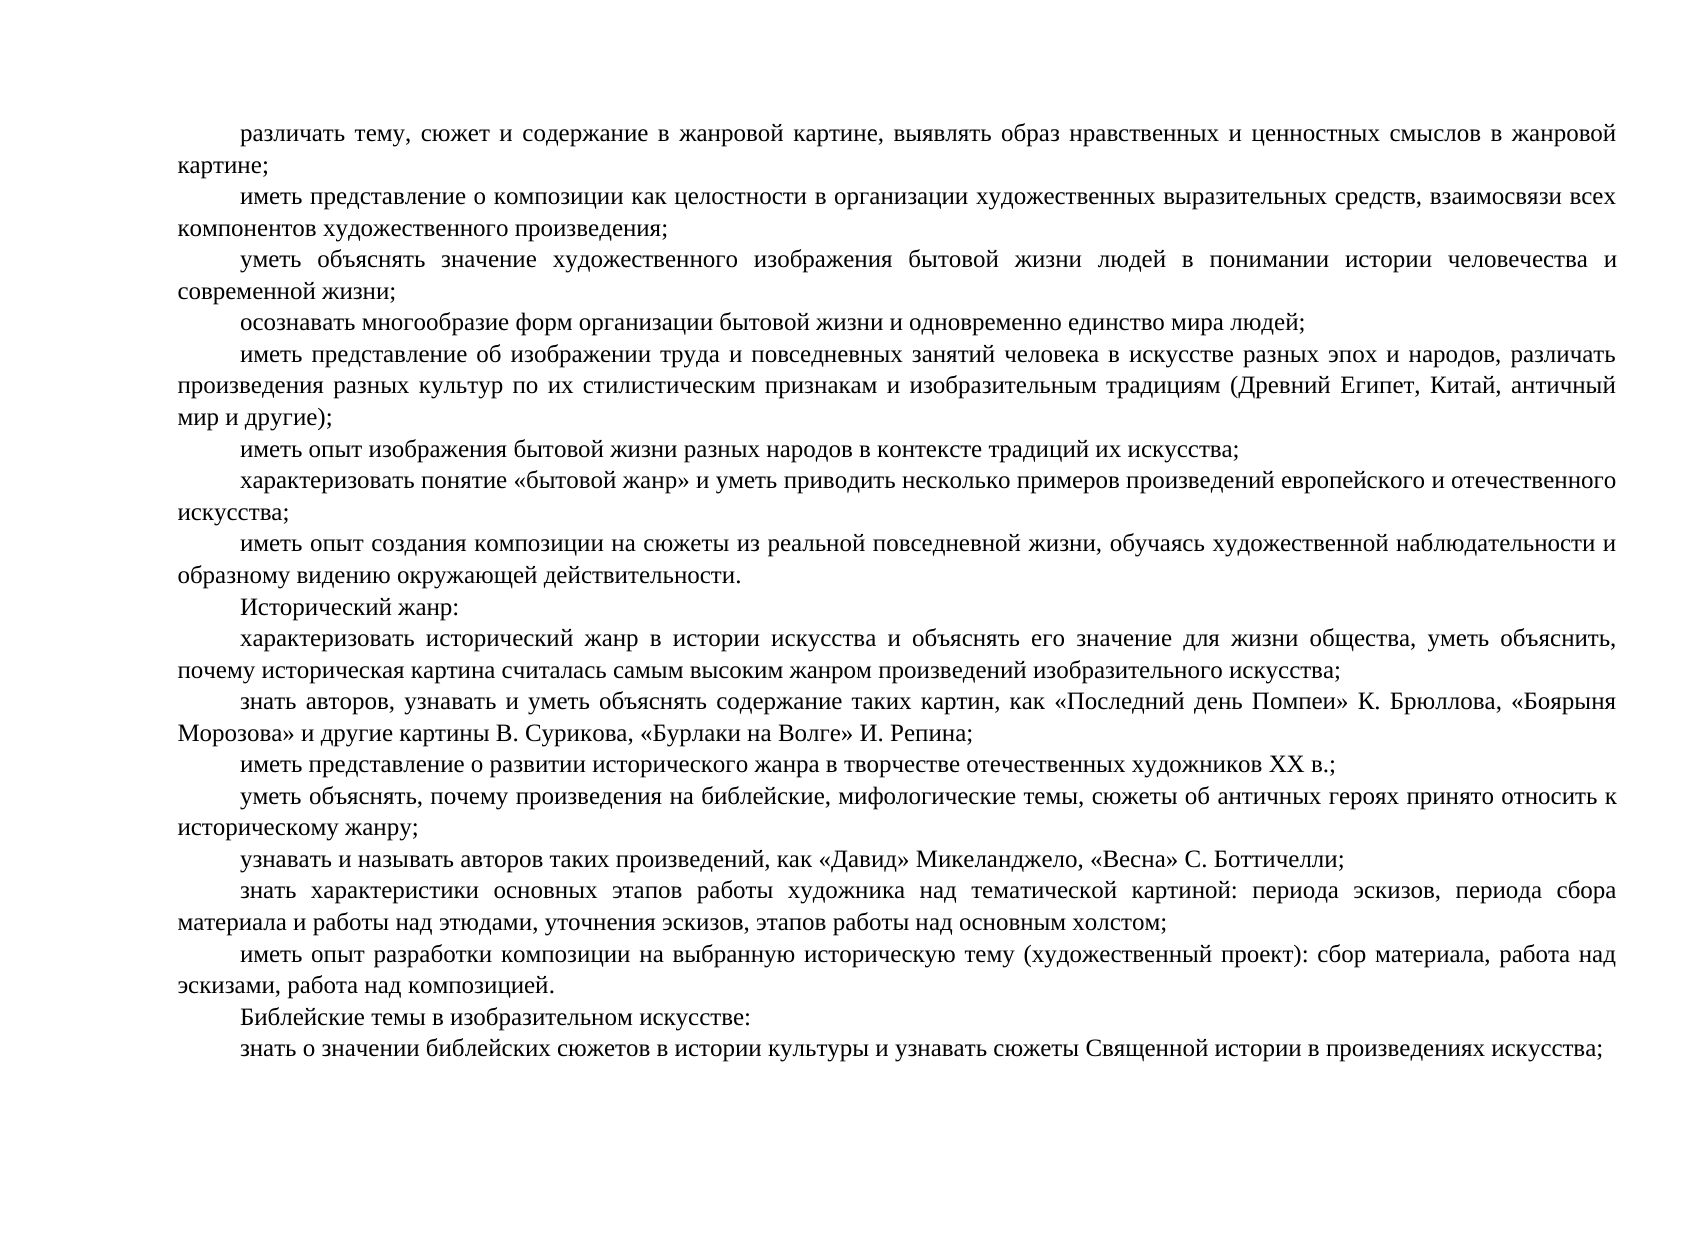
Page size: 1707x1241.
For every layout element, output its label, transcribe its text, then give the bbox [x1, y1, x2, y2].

text знать характеристики основных этапов работы художника над тематической картиной: периода эскизов, периода сбора материала и работы над этюдами, уточнения эскизов, этапов работы над основным холстом; [177, 876, 1618, 936]
text уметь объяснять, почему произведения на библейские, мифологические темы, сюжеты об античных героях принято относить к историческому жанру; [177, 781, 1618, 841]
text иметь опыт создания композиции на сюжеты из реальной повседневной жизни, обучаясь художественной наблюдательности и образному видению окружающей действительности. [177, 528, 1618, 589]
text Исторический жанр: [177, 592, 1618, 620]
text различать тему, сюжет и содержание в жанровой картине, выявлять образ нравственных и ценностных смыслов в жанровой картине; [177, 118, 1618, 178]
text знать о значении библейских сюжетов в истории культуры и узнавать сюжеты Священной истории в произведениях искусства; [177, 1033, 1618, 1062]
text осознавать многообразие форм организации бытовой жизни и одновременно единство мира людей; [177, 307, 1618, 336]
text иметь представление об изображении труда и повседневных занятий человека в искусстве разных эпох и народов, различать произведения разных культур по их стилистическим признакам и изобразительным традициям (Древний Египет, Китай, античный мир и другие); [177, 339, 1618, 431]
text иметь представление о развитии исторического жанра в творчестве отечественных художников ХХ в.; [177, 749, 1618, 778]
text знать авторов, узнавать и уметь объяснять содержание таких картин, как «Последний день Помпеи» К. Брюллова, «Боярыня Морозова» и другие картины В. Сурикова, «Бурлаки на Волге» И. Репина; [177, 686, 1618, 747]
text иметь представление о композиции как целостности в организации художественных выразительных средств, взаимосвязи всех компонентов художественного произведения; [177, 181, 1618, 242]
text иметь опыт изображения бытовой жизни разных народов в контексте традиций их искусства; [177, 434, 1618, 462]
text иметь опыт разработки композиции на выбранную историческую тему (художественный проект): сбор материала, работа над эскизами, работа над композицией. [177, 939, 1618, 999]
text узнавать и называть авторов таких произведений, как «Давид» Микеланджело, «Весна» С. Боттичелли; [177, 844, 1618, 873]
text Библейские темы в изобразительном искусстве: [177, 1002, 1618, 1031]
text характеризовать исторический жанр в истории искусства и объяснять его значение для жизни общества, уметь объяснить, почему историческая картина считалась самым высоким жанром произведений изобразительного искусства; [177, 623, 1618, 683]
text уметь объяснять значение художественного изображения бытовой жизни людей в понимании истории человечества и современной жизни; [177, 244, 1618, 305]
text характеризовать понятие «бытовой жанр» и уметь приводить несколько примеров произведений европейского и отечественного искусства; [177, 465, 1618, 526]
